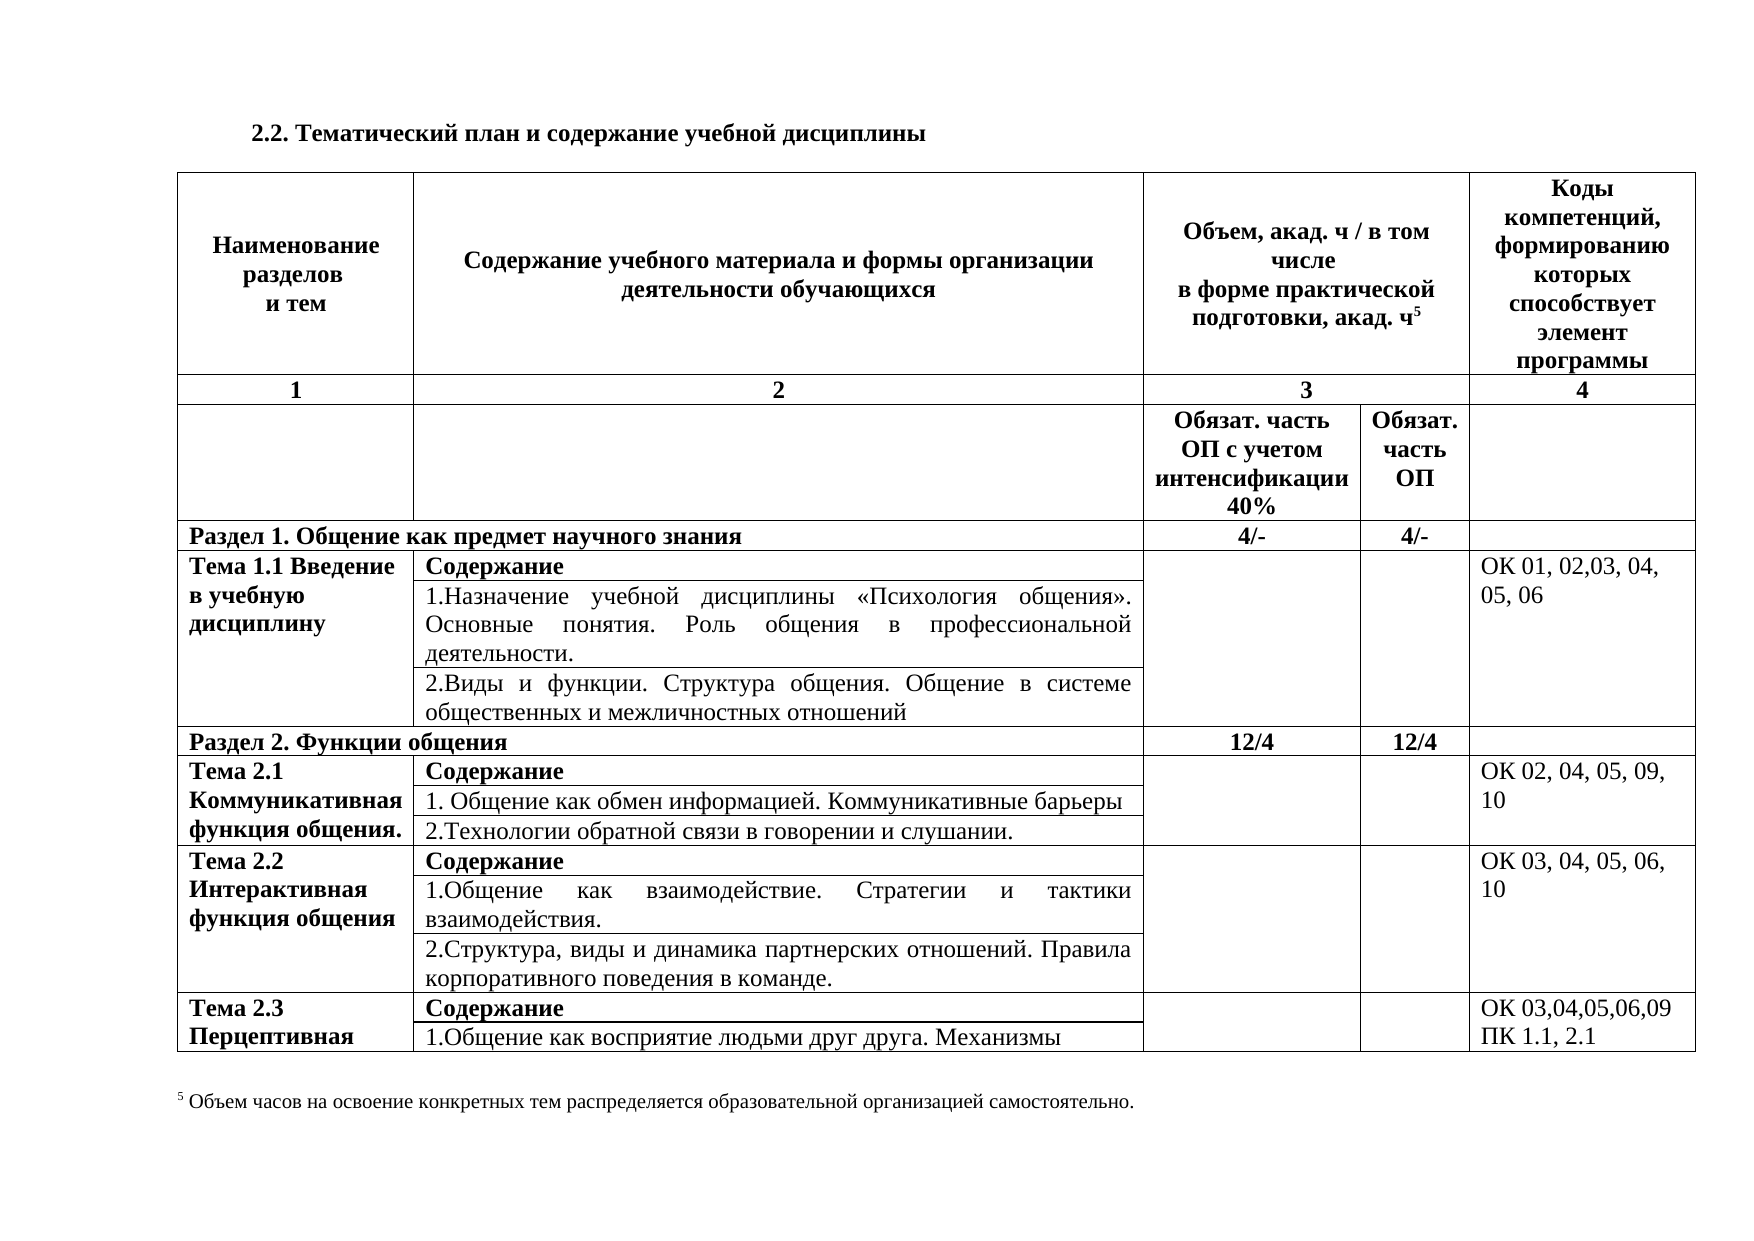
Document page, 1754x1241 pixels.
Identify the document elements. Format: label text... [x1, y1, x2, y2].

table_cell [1144, 993, 1360, 1051]
table_cell Тема 1.1 Введение в учебную дисциплину [178, 551, 413, 726]
table_cell 12/4 [1144, 727, 1360, 755]
table_cell [1470, 727, 1695, 755]
table_cell Обязат. часть ОП с учетом интенсификации 40% [1144, 405, 1360, 520]
table_cell Обязат. часть ОП [1361, 405, 1469, 520]
table_cell Содержание [414, 993, 1143, 1021]
table_cell ОК 02, 04, 05, 09, 10 [1470, 756, 1695, 845]
table_cell 1. Общение как обмен информацией. Коммуникативные барьеры [414, 786, 1143, 815]
table_cell [1144, 756, 1360, 845]
table_cell [1144, 551, 1360, 726]
table_cell 4/- [1361, 521, 1469, 550]
table_header Наименование разделов и тем [178, 173, 413, 374]
table_cell 2 [414, 375, 1143, 404]
table_header Коды компетенций, формированию которых способствует элемент программы [1470, 173, 1695, 374]
table_cell [178, 405, 413, 520]
table_cell Раздел 1. Общение как предмет научного знания [178, 521, 1143, 550]
table_cell [414, 405, 1143, 520]
table_cell Тема 2.3 Перцептивная функция общения [178, 993, 413, 1051]
table_cell Тема 2.2 Интерактивная функция общения [178, 846, 413, 992]
table_cell 2.Виды и функции. Структура общения. Общение в системе общественных и межличностных отношений [414, 668, 1143, 726]
table_cell [1361, 846, 1469, 992]
table_cell 2.Структура, виды и динамика партнерских отношений. Правила корпоративного поведения в команде. [414, 934, 1143, 992]
table_cell Содержание [414, 846, 1143, 874]
table_cell [1470, 405, 1695, 520]
table_cell [1361, 993, 1469, 1051]
table_cell [1470, 521, 1695, 550]
table_header Объем, акад. ч / в том числе в форме практической подготовки, акад. ч [1144, 173, 1469, 374]
table_cell [1361, 551, 1469, 726]
table_cell ОК 03,04,05,06,09 ПК 1.1, 2.1 [1470, 993, 1695, 1051]
text 2.2. Тематический план и содержание учебной дисциплины [177, 118, 1695, 147]
table_cell 1.Общение как взаимодействие. Стратегии и тактики взаимодействия. [414, 876, 1143, 933]
table_cell 1 [178, 375, 413, 404]
table_cell [1144, 846, 1360, 992]
table_cell Раздел 2. Функции общения [178, 727, 1143, 755]
table_cell 3 [1144, 375, 1469, 404]
table_cell Содержание [414, 756, 1143, 785]
table_cell Содержание [414, 551, 1143, 580]
table_cell 4 [1470, 375, 1695, 404]
table_cell 2.Технологии обратной связи в говорении и слушании. [414, 816, 1143, 845]
table_cell 12/4 [1361, 727, 1469, 755]
table_cell 4/- [1144, 521, 1360, 550]
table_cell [414, 1023, 1143, 1051]
table_cell [1361, 756, 1469, 845]
table_header Содержание учебного материала и формы организации деятельности обучающихся [414, 173, 1143, 374]
table_cell Тема 2.1 Коммуникативная функция общения. [178, 756, 413, 845]
table_cell 1.Назначение учебной дисциплины «Психология общения». Основные понятия. Роль общения в профессиональной деятельности. [414, 581, 1143, 667]
table_cell ОК 03, 04, 05, 06, 10 [1470, 846, 1695, 992]
table_cell ОК 01, 02,03, 04, 05, 06 [1470, 551, 1695, 726]
